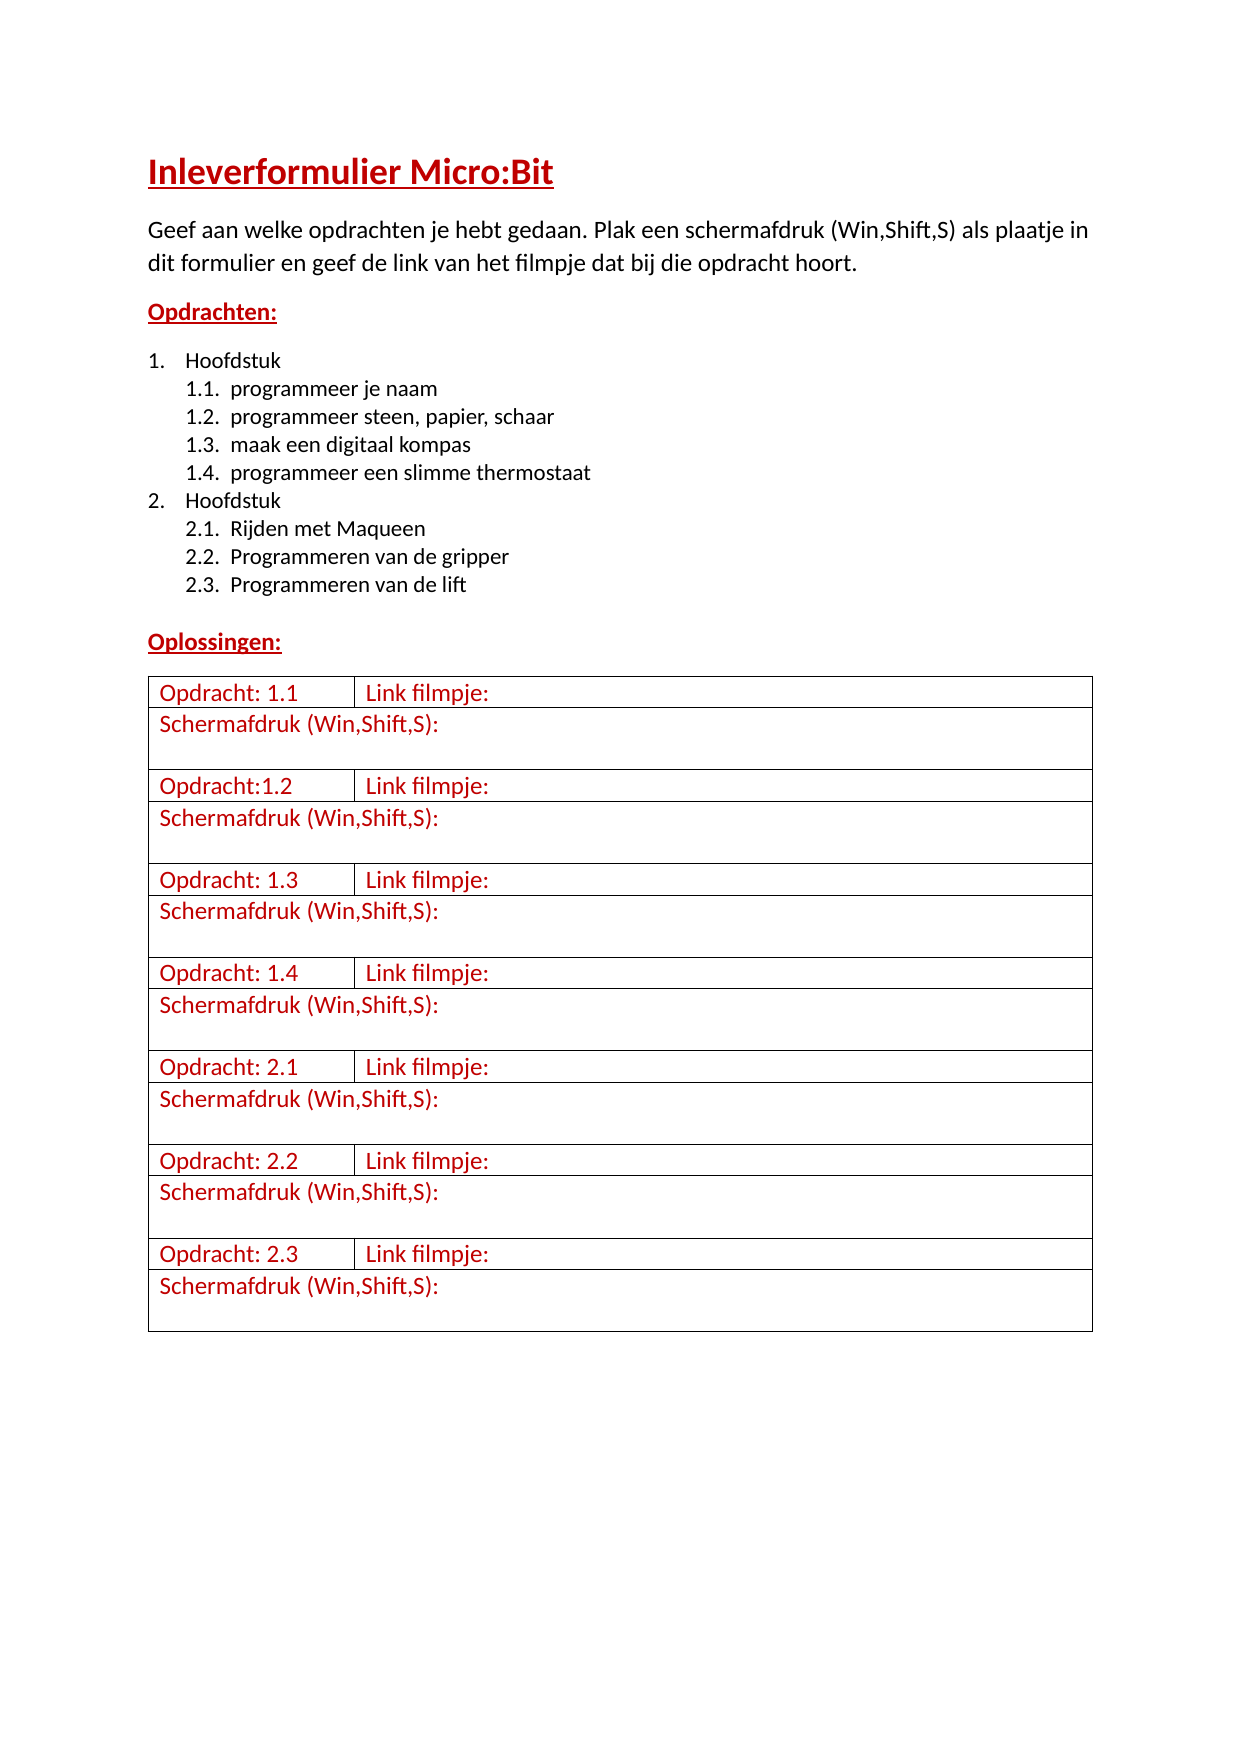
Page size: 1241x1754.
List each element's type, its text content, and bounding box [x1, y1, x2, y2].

table_cell Opdracht: 2.2 [149, 1145, 354, 1175]
table_cell Link filmpje: [355, 1051, 1092, 1082]
table_cell Schermafdruk (Win,Shift,S): [149, 708, 1092, 769]
table_cell Opdracht: 1.4 [149, 958, 354, 988]
table_cell Schermafdruk (Win,Shift,S): [149, 1270, 1092, 1331]
list programmeer je naam [185, 374, 1093, 402]
list programmeer steen, papier, schaar [185, 402, 1093, 430]
text Geef aan welke opdrachten je hebt gedaan. Plak een schermafdruk (Win,Shift,S) als plaatje in dit formulier en geef de link van het filmpje dat bij die opdracht hoort. [148, 214, 1093, 277]
table_cell Opdracht: 2.1 [149, 1051, 354, 1082]
text Inleverformulier Micro:Bit [148, 148, 1093, 193]
table_header Opdracht: 1.1 [149, 677, 354, 707]
table_cell Opdracht:1.2 [149, 770, 354, 801]
table_cell Opdracht: 2.3 [149, 1239, 354, 1269]
list programmeer een slimme thermostaat [185, 458, 1093, 486]
list Hoofdstuk [148, 346, 1093, 374]
table_cell Link filmpje: [355, 770, 1092, 801]
table_cell Link filmpje: [355, 864, 1092, 894]
table_cell Link filmpje: [355, 958, 1092, 988]
table_cell Link filmpje: [355, 1145, 1092, 1175]
list Programmeren van de lift [185, 570, 1093, 598]
text Opdrachten: [148, 296, 1093, 327]
table_cell Link filmpje: [355, 1239, 1092, 1269]
list Rijden met Maqueen [185, 514, 1093, 542]
table_cell Schermafdruk (Win,Shift,S): [149, 896, 1092, 957]
list maak een digitaal kompas [185, 430, 1093, 458]
table_cell Opdracht: 1.3 [149, 864, 354, 894]
list Programmeren van de gripper [185, 542, 1093, 570]
table_cell Schermafdruk (Win,Shift,S): [149, 989, 1092, 1050]
table_header Link filmpje: [355, 677, 1092, 707]
text Oplossingen: [148, 626, 1093, 657]
table_cell Schermafdruk (Win,Shift,S): [149, 1176, 1092, 1237]
list Hoofdstuk [148, 486, 1093, 514]
table_cell Schermafdruk (Win,Shift,S): [149, 1083, 1092, 1144]
table_cell Schermafdruk (Win,Shift,S): [149, 802, 1092, 863]
